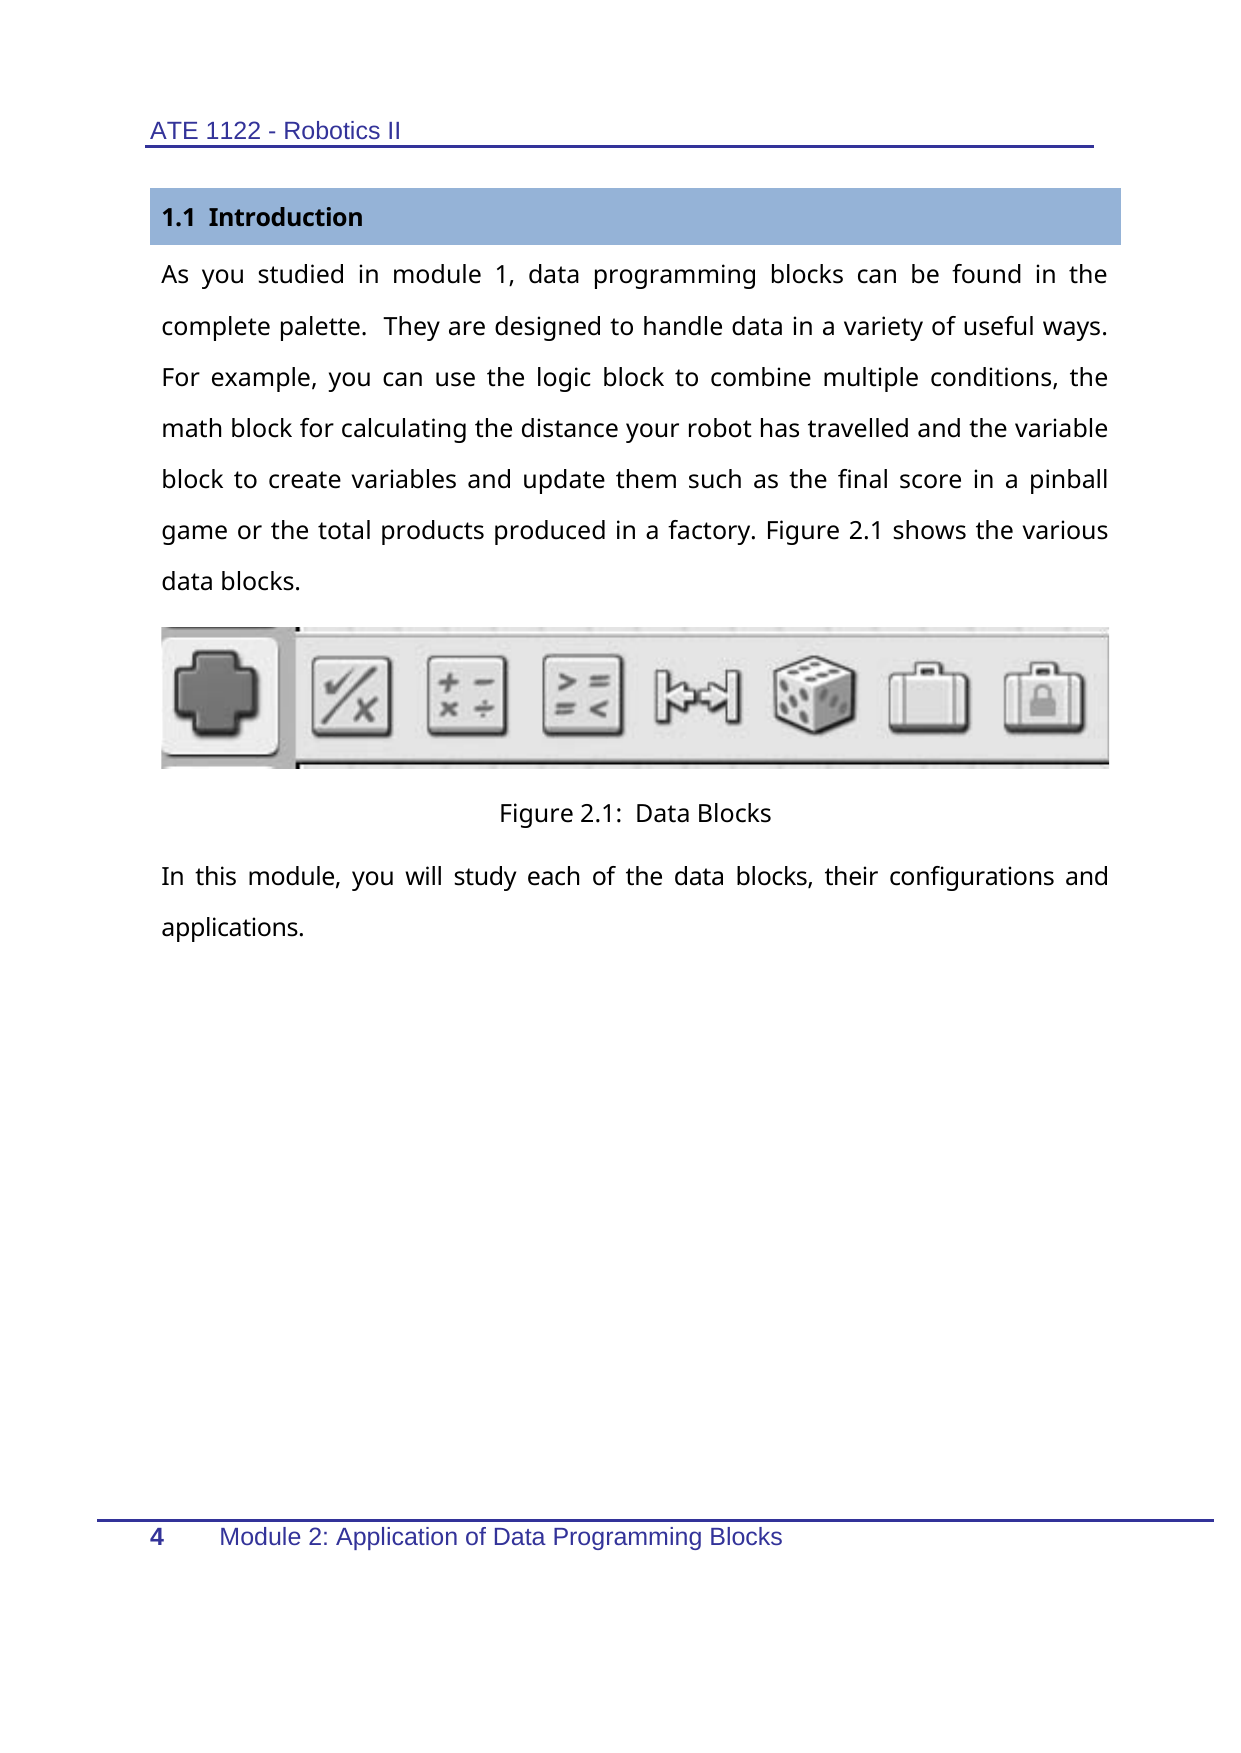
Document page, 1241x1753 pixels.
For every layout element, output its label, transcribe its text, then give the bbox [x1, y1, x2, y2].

picture [161, 627, 1110, 769]
table_cell As you studied in module 1, data programming blocks can be found in the complete palette. They are designed to handle data in a variety of useful ways. For example, you can use the logic block to combine multiple conditions, the math block for calculating the distance your robot has travelled and the variable block to create variables and update them such as the final score in a pinball game or the total products produced in a factory. Figure 2.1 shows the various data blocks. Figure 2.1: Data Blocks In this module, you will study each of the data blocks, their configurations and applications. [150, 245, 1121, 958]
table_header 1.1 Introduction [150, 188, 1121, 245]
